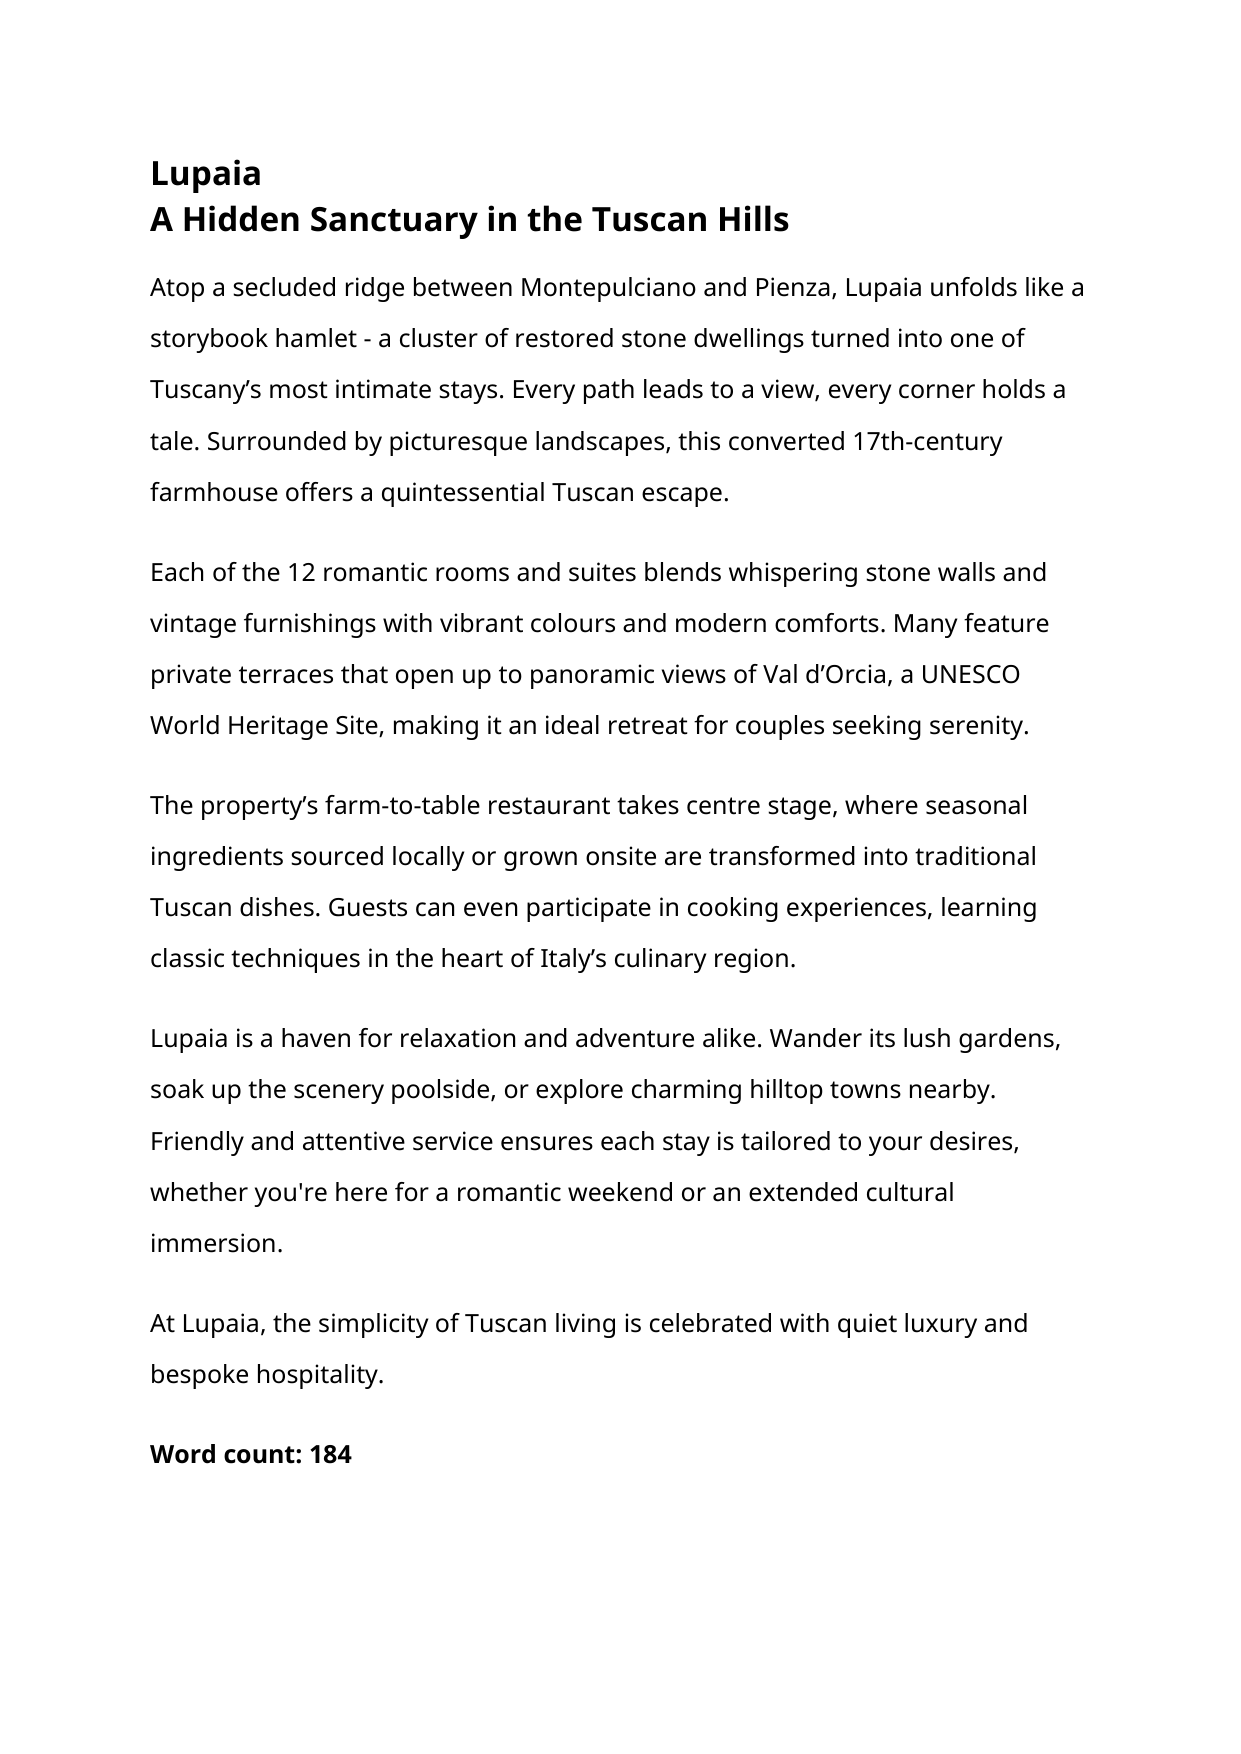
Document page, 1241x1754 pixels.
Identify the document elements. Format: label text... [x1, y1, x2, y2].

text Lupaia A Hidden Sanctuary in the Tuscan Hills [150, 150, 1090, 241]
text At Lupaia, the simplicity of Tuscan living is celebrated with quiet luxury and bespoke hospitality. [150, 1305, 1090, 1391]
text Each of the 12 romantic rooms and suites blends whispering stone walls and vintage furnishings with vibrant colours and modern comforts. Many feature private terraces that open up to panoramic views of Val d’Orcia, a UNESCO World Heritage Site, making it an ideal retreat for couples seeking serenity. [150, 554, 1090, 742]
text Atop a secluded ridge between Montepulciano and Pienza, Lupaia unfolds like a storybook hamlet - a cluster of restored stone dwellings turned into one of Tuscany’s most intimate stays. Every path leads to a view, every corner holds a tale. Surrounded by picturesque landscapes, this converted 17th-century farmhouse offers a quintessential Tuscan escape. [150, 270, 1090, 508]
text Word count: 184 [150, 1437, 1090, 1471]
text Lupaia is a haven for relaxation and adventure alike. Wander its lush gardens, soak up the scenery poolside, or explore charming hilltop towns nearby. Friendly and attentive service ensures each stay is tailored to your desires, whether you're here for a romantic weekend or an extended cultural immersion. [150, 1021, 1090, 1259]
text The property’s farm-to-table restaurant takes centre stage, where seasonal ingredients sourced locally or grown onsite are transformed into traditional Tuscan dishes. Guests can even participate in cooking experiences, learning classic techniques in the heart of Italy’s culinary region. [150, 788, 1090, 975]
